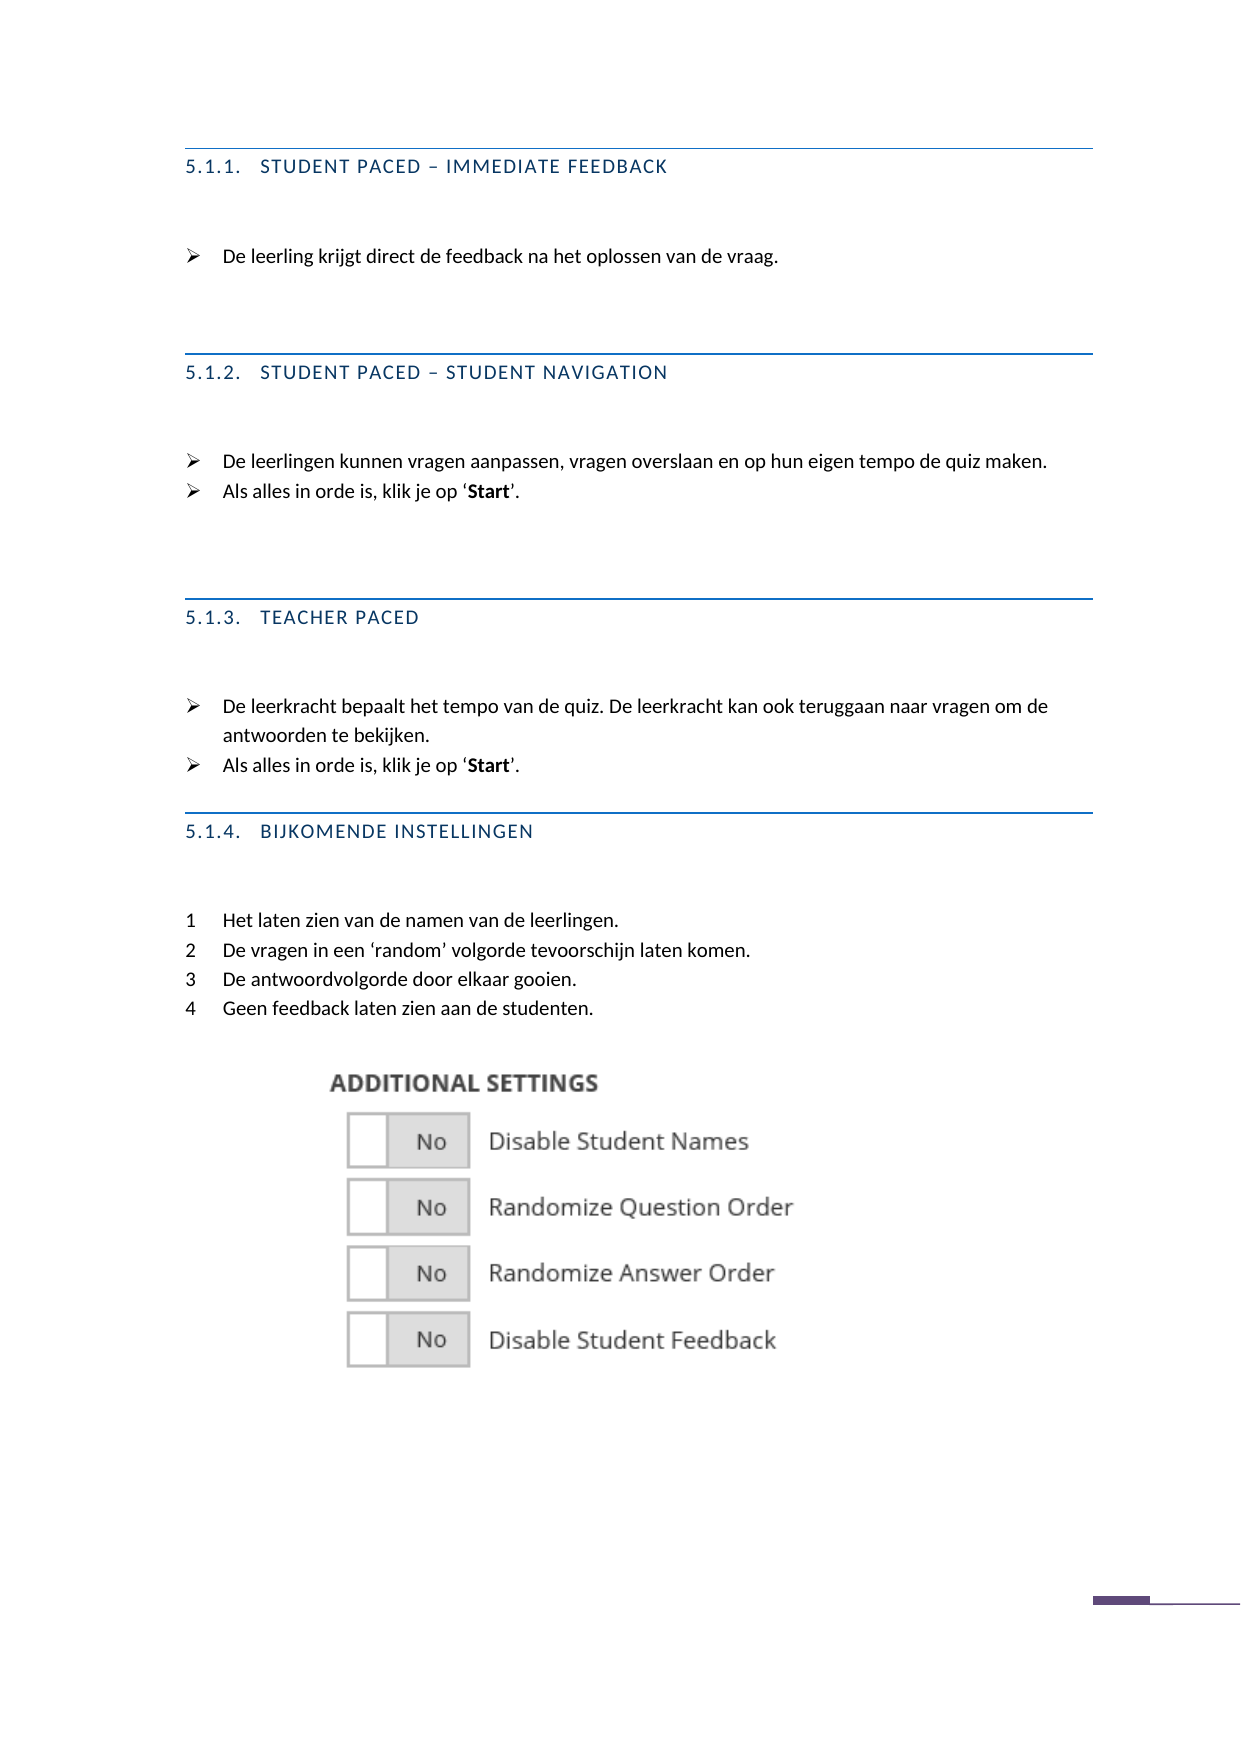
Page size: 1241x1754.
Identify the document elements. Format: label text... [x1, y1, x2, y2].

list Als alles in orde is, klik je op ‘Start’. [185, 478, 1093, 503]
list Geen feedback laten zien aan de studenten. [185, 995, 1093, 1021]
subtitle Student paced – immediate feedback [185, 149, 1093, 179]
list De vragen in een ‘random’ volgorde tevoorschijn laten komen. [185, 937, 1093, 962]
list De leerkracht bepaalt het tempo van de quiz. De leerkracht kan ook teruggaan naar vragen om de antwoorden te bekijken. [185, 693, 1093, 748]
picture [308, 1045, 932, 1371]
subtitle Bijkomende instellingen [185, 814, 1093, 843]
list De antwoordvolgorde door elkaar gooien. [185, 966, 1093, 991]
subtitle Teacher paced [185, 600, 1093, 629]
list De leerling krijgt direct de feedback na het oplossen van de vraag. [185, 243, 1093, 268]
subtitle Student paced – student navigation [185, 355, 1093, 384]
list Als alles in orde is, klik je op ‘Start’. [185, 752, 1093, 777]
list Het laten zien van de namen van de leerlingen. [185, 908, 1093, 933]
list De leerlingen kunnen vragen aanpassen, vragen overslaan en op hun eigen tempo de quiz maken. [185, 449, 1093, 474]
